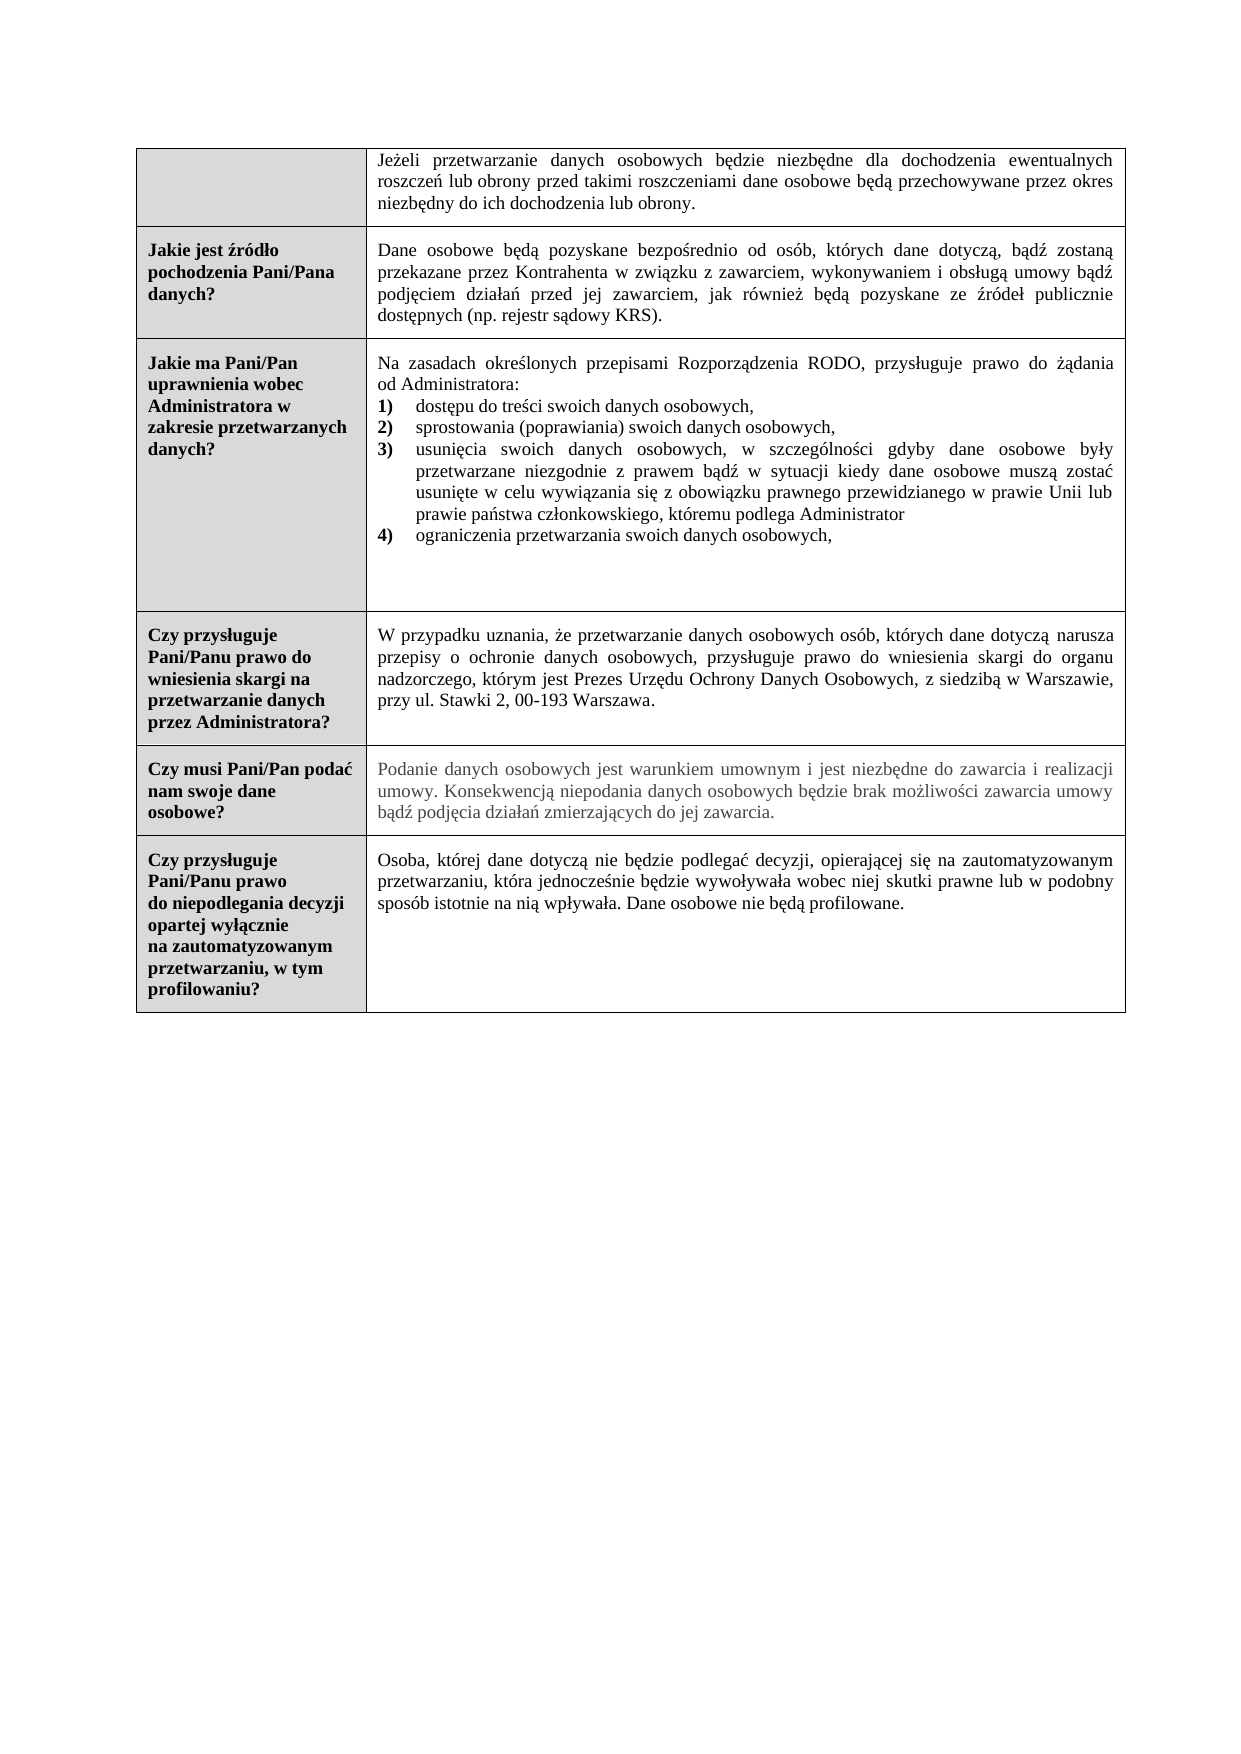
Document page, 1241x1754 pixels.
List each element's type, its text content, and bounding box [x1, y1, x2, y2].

table_cell Na zasadach określonych przepisami Rozporządzenia RODO, przysługuje prawo do żądania od Administratora: dostępu do treści swoich danych osobowych, sprostowania (poprawiania) swoich danych osobowych, usunięcia swoich danych osobowych, w szczególności gdyby dane osobowe były przetwarzane niezgodnie z prawem bądź w sytuacji kiedy dane osobowe muszą zostać usunięte w celu wywiązania się z obowiązku prawnego przewidzianego w prawie Unii lub prawie państwa członkowskiego, któremu podlega Administrator ograniczenia przetwarzania swoich danych osobowych, [367, 339, 1125, 611]
table_cell Jakie jest źródło pochodzenia Pani/Pana danych? [137, 227, 366, 338]
table_cell W przypadku uznania, że przetwarzanie danych osobowych osób, których dane dotyczą narusza przepisy o ochronie danych osobowych, przysługuje prawo do wniesienia skargi do organu nadzorczego, którym jest Prezes Urzędu Ochrony Danych Osobowych, z siedzibą w Warszawie, przy ul. Stawki 2, 00-193 Warszawa. [367, 612, 1125, 744]
table_cell Czy przysługuje Pani/Panu prawo do wniesienia skargi na przetwarzanie danych przez Administratora? [137, 612, 366, 744]
table_cell Podanie danych osobowych jest warunkiem umownym i jest niezbędne do zawarcia i realizacji umowy. Konsekwencją niepodania danych osobowych będzie brak możliwości zawarcia umowy bądź podjęcia działań zmierzających do jej zawarcia. [367, 746, 1125, 835]
table_cell Jakie ma Pani/Pan uprawnienia wobec Administratora w zakresie przetwarzanych danych? [137, 339, 366, 611]
table_cell Czy musi Pani/Pan podać nam swoje dane osobowe? [137, 746, 366, 835]
table_cell Dane osobowe będą pozyskane bezpośrednio od osób, których dane dotyczą, bądź zostaną przekazane przez Kontrahenta w związku z zawarciem, wykonywaniem i obsługą umowy bądź podjęciem działań przed jej zawarciem, jak również będą pozyskane ze źródeł publicznie dostępnych (np. rejestr sądowy KRS). [367, 227, 1125, 338]
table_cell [137, 149, 366, 226]
table_cell Osoba, której dane dotyczą nie będzie podlegać decyzji, opierającej się na zautomatyzowanym przetwarzaniu, która jednocześnie będzie wywoływała wobec niej skutki prawne lub w podobny sposób istotnie na nią wpływała. Dane osobowe nie będą profilowane. [367, 836, 1125, 1012]
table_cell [367, 149, 1125, 226]
table_cell Czy przysługuje Pani/Panu prawo do niepodlegania decyzji opartej wyłącznie na zautomatyzowanym przetwarzaniu, w tym profilowaniu? [137, 836, 366, 1012]
